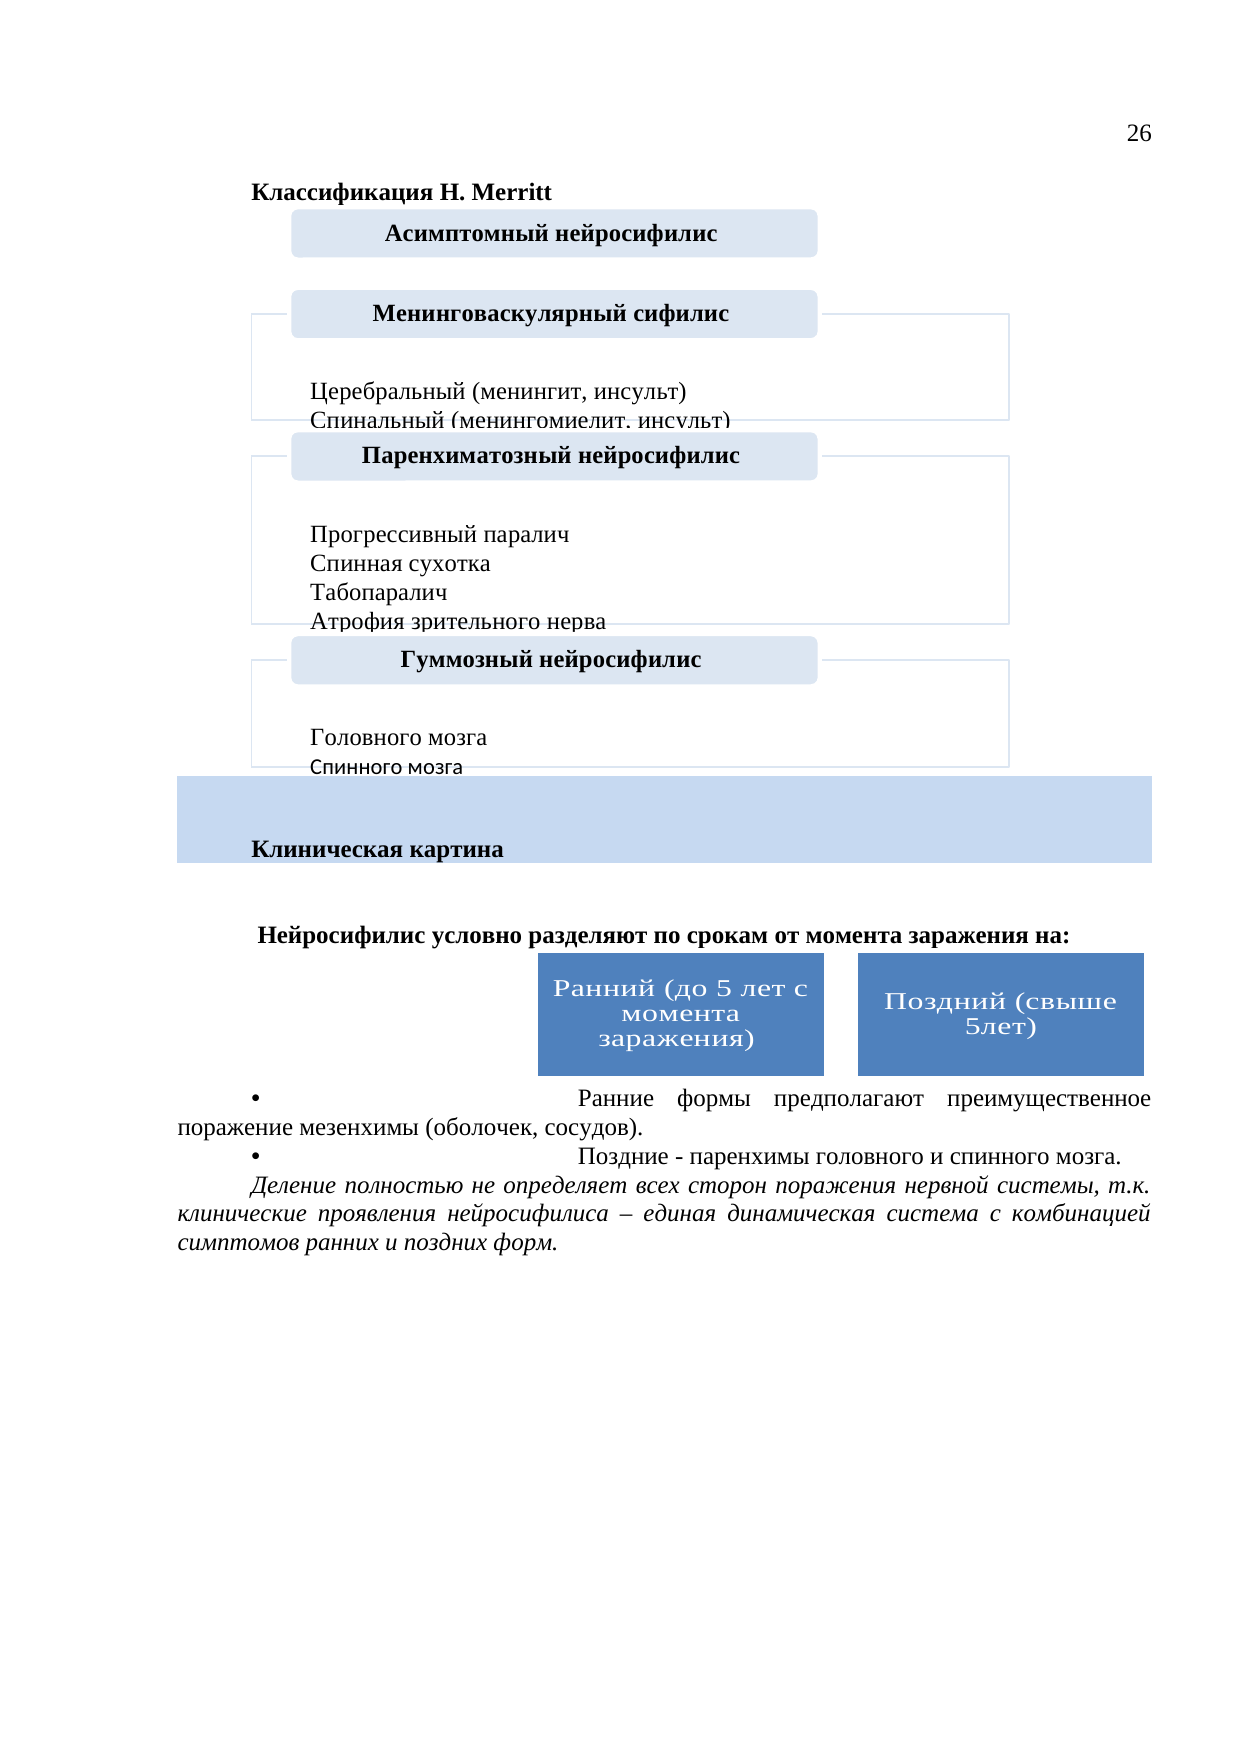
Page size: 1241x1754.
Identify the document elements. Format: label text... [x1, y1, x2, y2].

list Поздние - паренхимы головного и спинного мозга. [177, 1141, 1152, 1170]
text Деление полностью не определяет всех сторон поражения нервной системы, т.к. клинические проявления нейросифилиса – единая динамическая система с комбинацией симптомов ранних и поздних форм. [177, 1170, 1152, 1256]
text Клиническая картина [177, 834, 1152, 863]
text Нейросифилис условно разделяют по срокам от момента заражения на: [177, 920, 1152, 949]
text Классификация H. Merritt [177, 177, 1152, 206]
list Ранние формы предполагают преимущественное поражение мезенхимы (оболочек, сосудов). [177, 1083, 1152, 1141]
